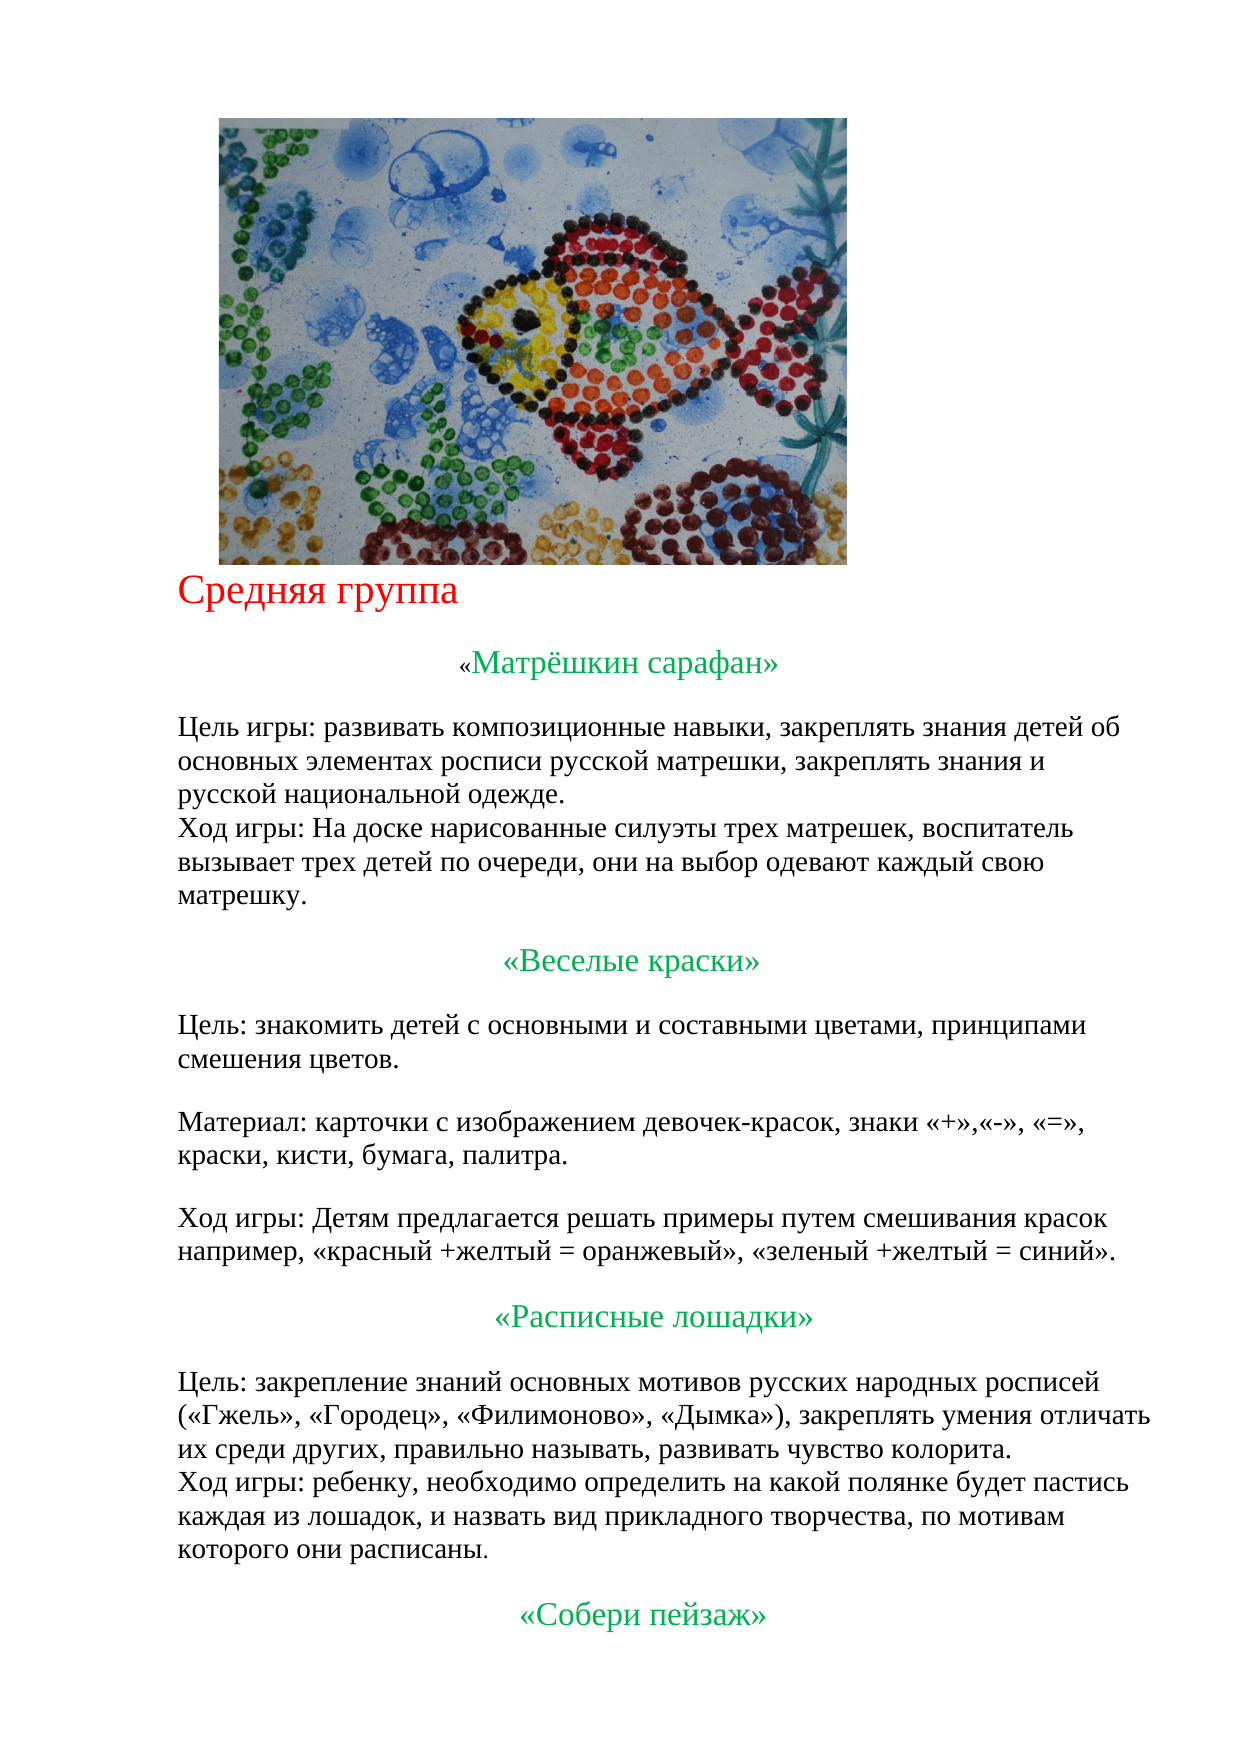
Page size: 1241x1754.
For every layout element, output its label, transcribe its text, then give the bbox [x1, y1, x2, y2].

text Цель игры: развивать композиционные навыки, закреплять знания детей об основных элементах росписи русской матрешки, закреплять знания и русской национальной одежде. Ход игры: На доске нарисованные силуэты трех матрешек, воспитатель вызывает трех детей по очереди, они на выбор одевают каждый свою матрешку. [177, 709, 1152, 911]
text «Матрёшкин сарафан» [177, 642, 1152, 680]
picture [218, 118, 847, 565]
text Ход игры: Детям предлагается решать примеры путем смешивания красок например, «красный +желтый = оранжевый», «зеленый +желтый = синий». [177, 1200, 1152, 1267]
text Цель: знакомить детей с основными и составными цветами, принципами смешения цветов. [177, 1007, 1152, 1074]
text «Собери пейзаж» [177, 1594, 1152, 1632]
text «Веселые краски» [177, 940, 1152, 978]
text Цель: закрепление знаний основных мотивов русских народных росписей («Гжель», «Городец», «Филимоново», «Дымка»), закреплять умения отличать их среди других, правильно называть, развивать чувство колорита. Ход игры: ребенку, необходимо определить на какой полянке будет пастись каждая из лошадок, и назвать вид прикладного творчества, по мотивам которого они расписаны. [177, 1364, 1152, 1565]
text Материал: карточки с изображением девочек-красок, знаки «+»,«-», «=», краски, кисти, бумага, палитра. [177, 1104, 1152, 1171]
text «Расписные лошадки» [177, 1296, 1152, 1334]
